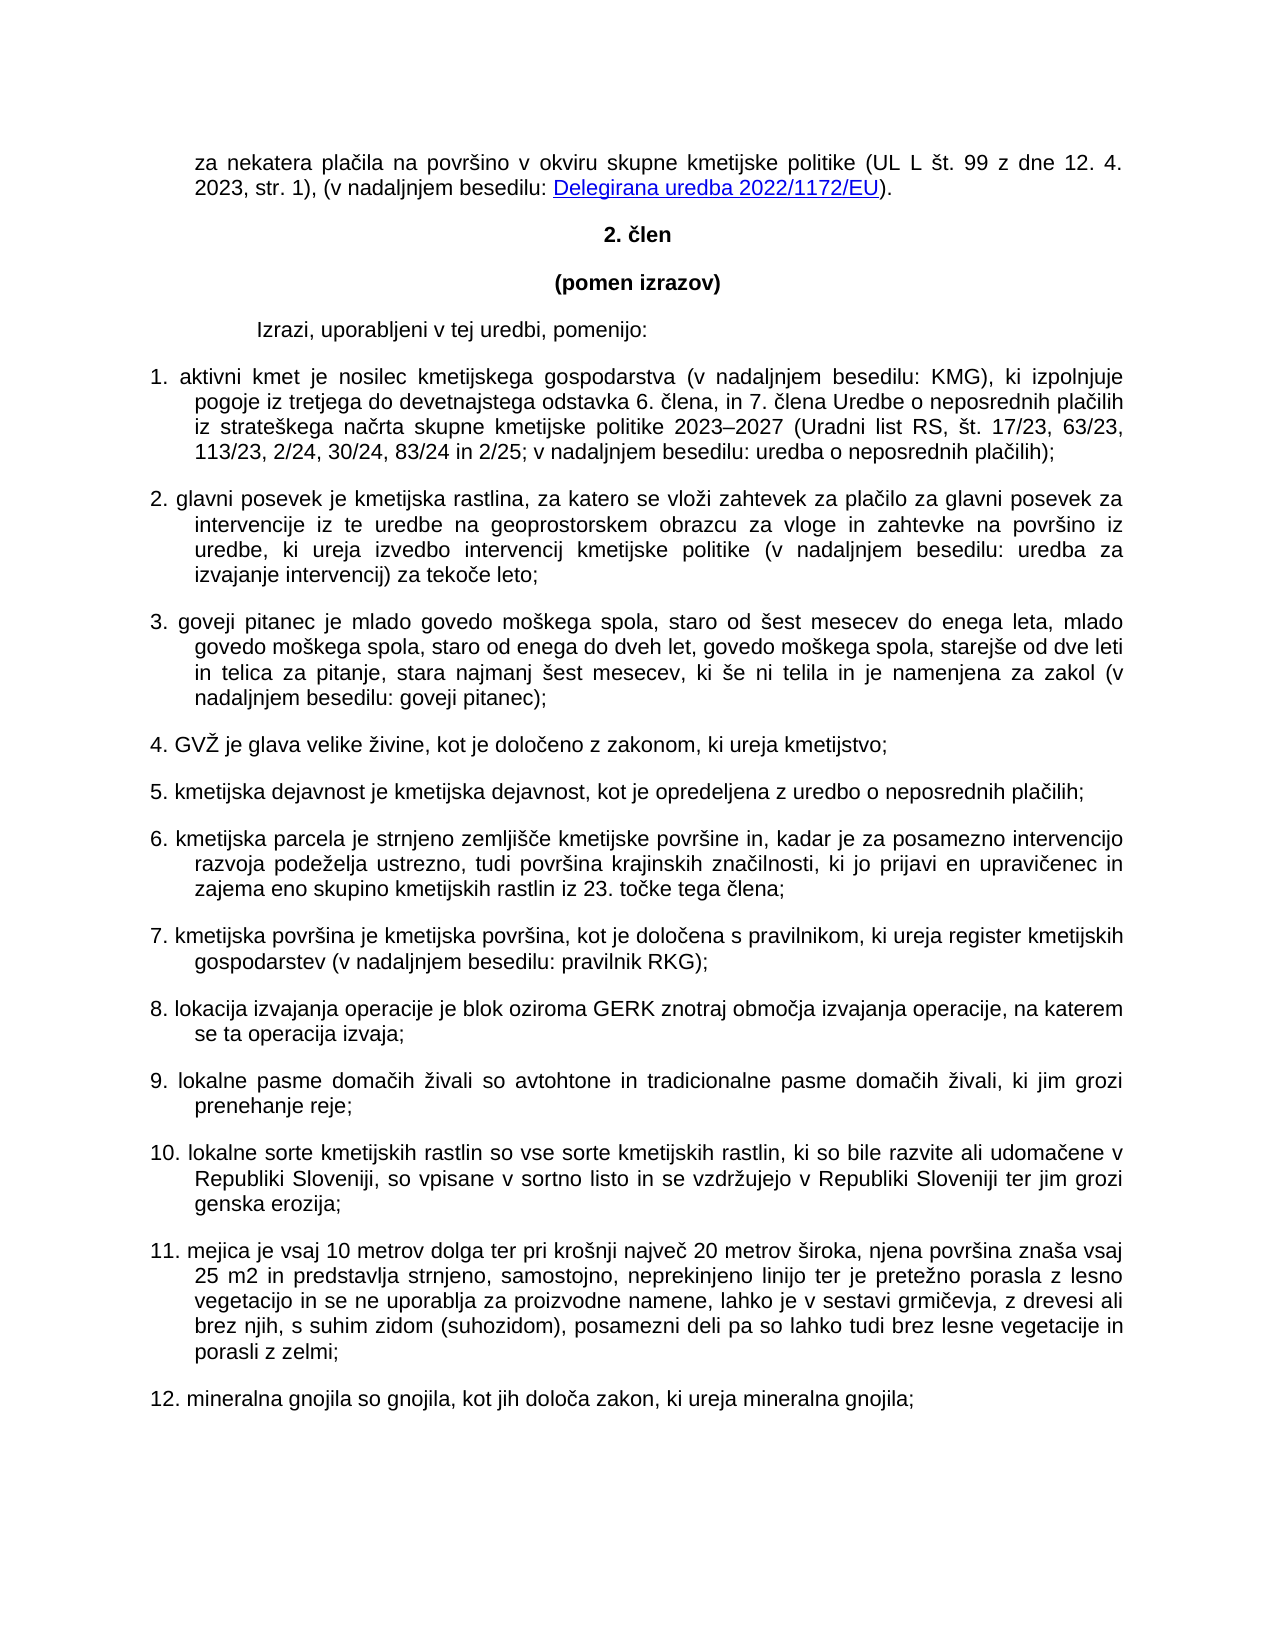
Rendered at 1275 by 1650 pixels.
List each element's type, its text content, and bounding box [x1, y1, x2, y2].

text 3. goveji pitanec je mlado govedo moškega spola, staro od šest mesecev do enega leta, mlado govedo moškega spola, staro od enega do dveh let, govedo moškega spola, starejše od dve leti in telica za pitanje, stara najmanj šest mesecev, ki še ni telila in je namenjena za zakol (v nadaljnjem besedilu: goveji pitanec); [150, 609, 1125, 710]
text 2. člen [150, 172, 1125, 219]
text 5. kmetijska dejavnost je kmetijska dejavnost, kot je opredeljena z uredbo o neposrednih plačilih; [150, 779, 1125, 804]
text Izrazi, uporabljeni v tej uredbi, pomenijo: [150, 291, 1125, 342]
text (pomen izrazov) [150, 219, 1125, 291]
text 4. GVŽ je glava velike živine, kot je določeno z zakonom, ki ureja kmetijstvo; [150, 732, 1125, 757]
text 7. kmetijska površina je kmetijska površina, kot je določena s pravilnikom, ki ureja register kmetijskih gospodarstev (v nadaljnjem besedilu: pravilnik RKG); [150, 923, 1125, 974]
text 11. mejica je vsaj 10 metrov dolga ter pri krošnji največ 20 metrov široka, njena površina znaša vsaj 25 m2 in predstavlja strnjeno, samostojno, neprekinjeno linijo ter je pretežno porasla z lesno vegetacijo in se ne uporablja za proizvodne namene, lahko je v sestavi grmičevja, z drevesi ali brez njih, s suhim zidom (suhozidom), posamezni deli pa so lahko tudi brez lesne vegetacije in porasli z zelmi; [150, 1238, 1125, 1364]
text 10. lokalne sorte kmetijskih rastlin so vse sorte kmetijskih rastlin, ki so bile razvite ali udomačene v Republiki Sloveniji, so vpisane v sortno listo in se vzdržujejo v Republiki Sloveniji ter jim grozi genska erozija; [150, 1140, 1125, 1216]
text 12. mineralna gnojila so gnojila, kot jih določa zakon, ki ureja mineralna gnojila; [150, 1386, 1125, 1411]
text 1. aktivni kmet je nosilec kmetijskega gospodarstva (v nadaljnjem besedilu: KMG), ki izpolnjuje pogoje iz tretjega do devetnajstega odstavka 6. člena, in 7. člena Uredbe o neposrednih plačilih iz strateškega načrta skupne kmetijske politike 2023–2027 (Uradni list RS, št. 17/23, 63/23, 113/23, 2/24, 30/24, 83/24 in 2/25; v nadaljnjem besedilu: uredba o neposrednih plačilih); [150, 363, 1125, 464]
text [150, 150, 1125, 172]
text 6. kmetijska parcela je strnjeno zemljišče kmetijske površine in, kadar je za posamezno intervencijo razvoja podeželja ustrezno, tudi površina krajinskih značilnosti, ki jo prijavi en upravičenec in zajema eno skupino kmetijskih rastlin iz 23. točke tega člena; [150, 826, 1125, 901]
text 8. lokacija izvajanja operacije je blok oziroma GERK znotraj območja izvajanja operacije, na katerem se ta operacija izvaja; [150, 996, 1125, 1046]
text 2. glavni posevek je kmetijska rastlina, za katero se vloži zahtevek za plačilo za glavni posevek za intervencije iz te uredbe na geoprostorskem obrazcu za vloge in zahtevke na površino iz uredbe, ki ureja izvedbo intervencij kmetijske politike (v nadaljnjem besedilu: uredba za izvajanje intervencij) za tekoče leto; [150, 486, 1125, 587]
text 9. lokalne pasme domačih živali so avtohtone in tradicionalne pasme domačih živali, ki jim grozi prenehanje reje; [150, 1068, 1125, 1118]
